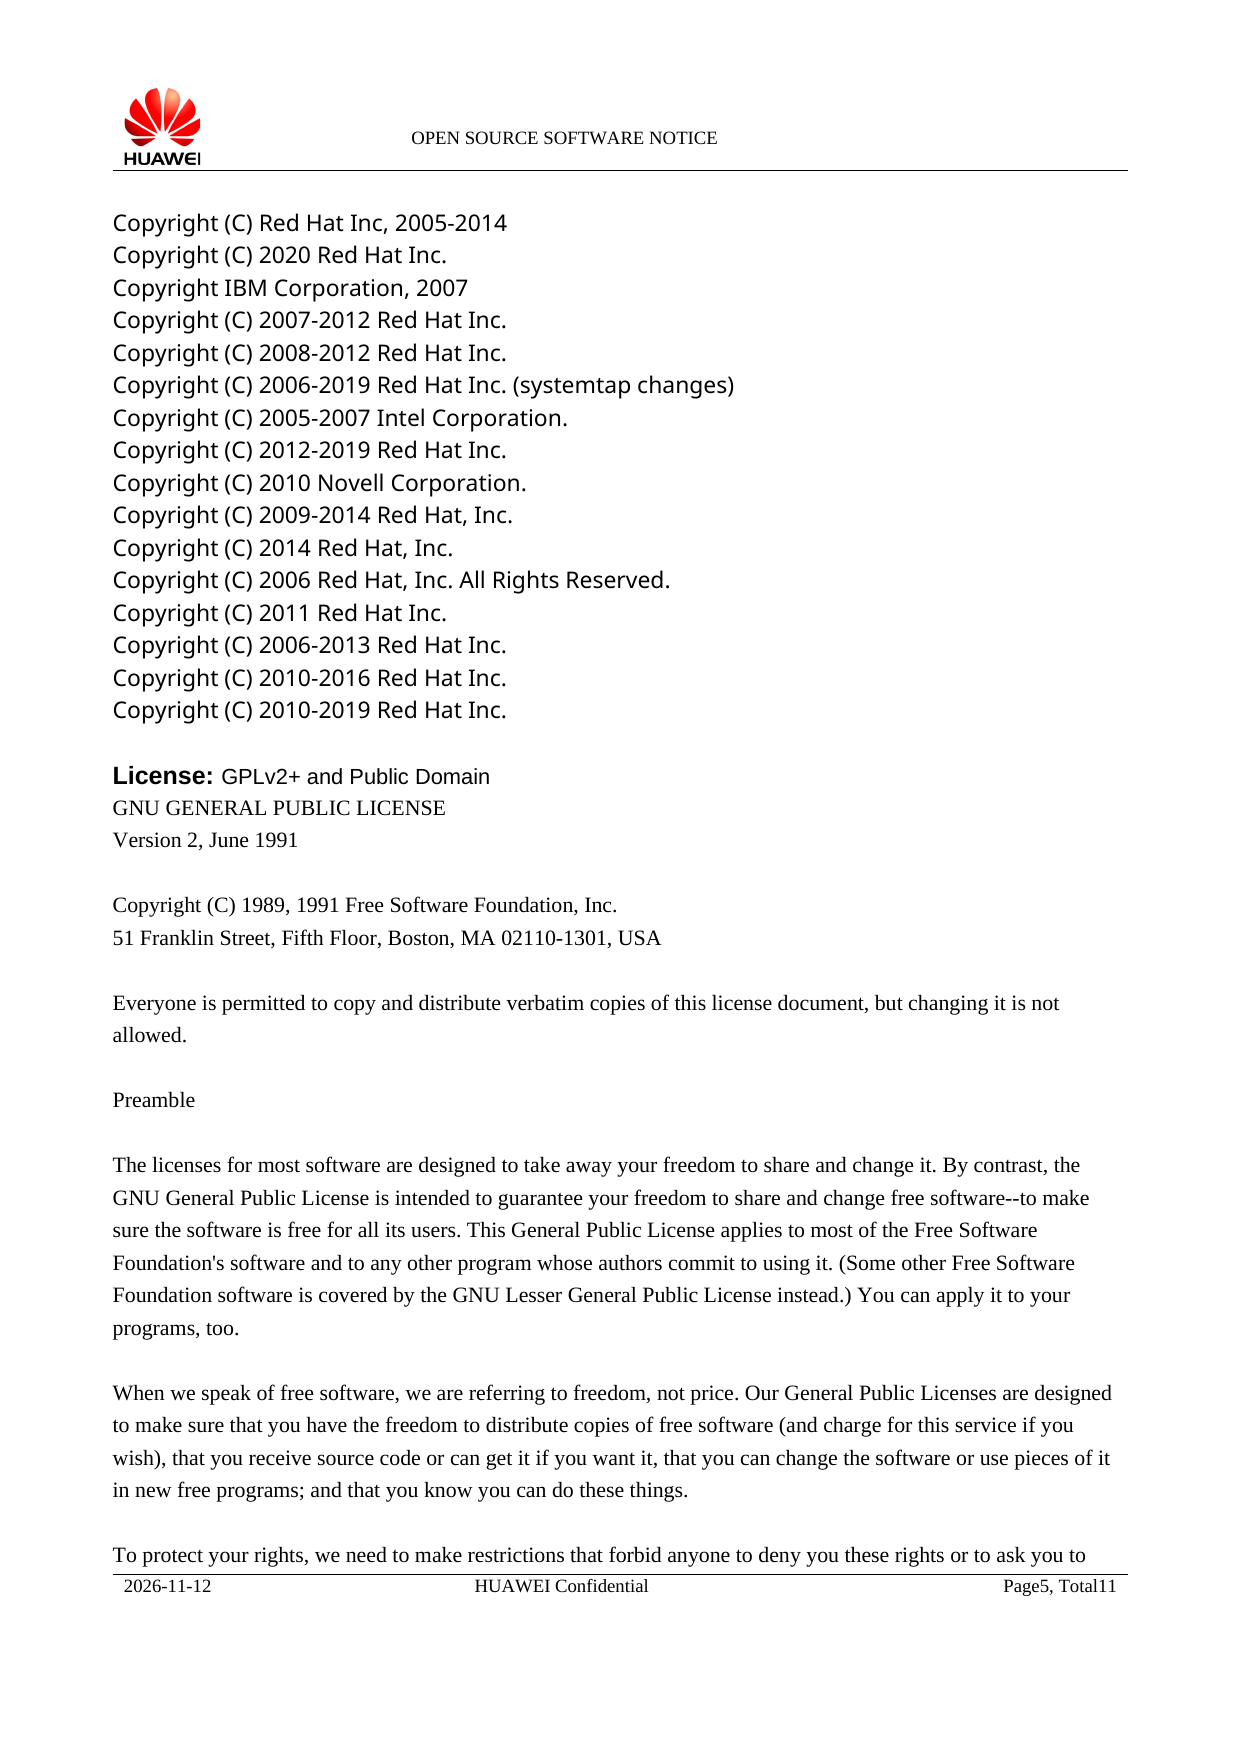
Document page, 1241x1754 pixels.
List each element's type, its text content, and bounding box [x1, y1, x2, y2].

picture [124, 88, 201, 165]
text License: GPLv2+ and Public Domain [112, 759, 1128, 791]
